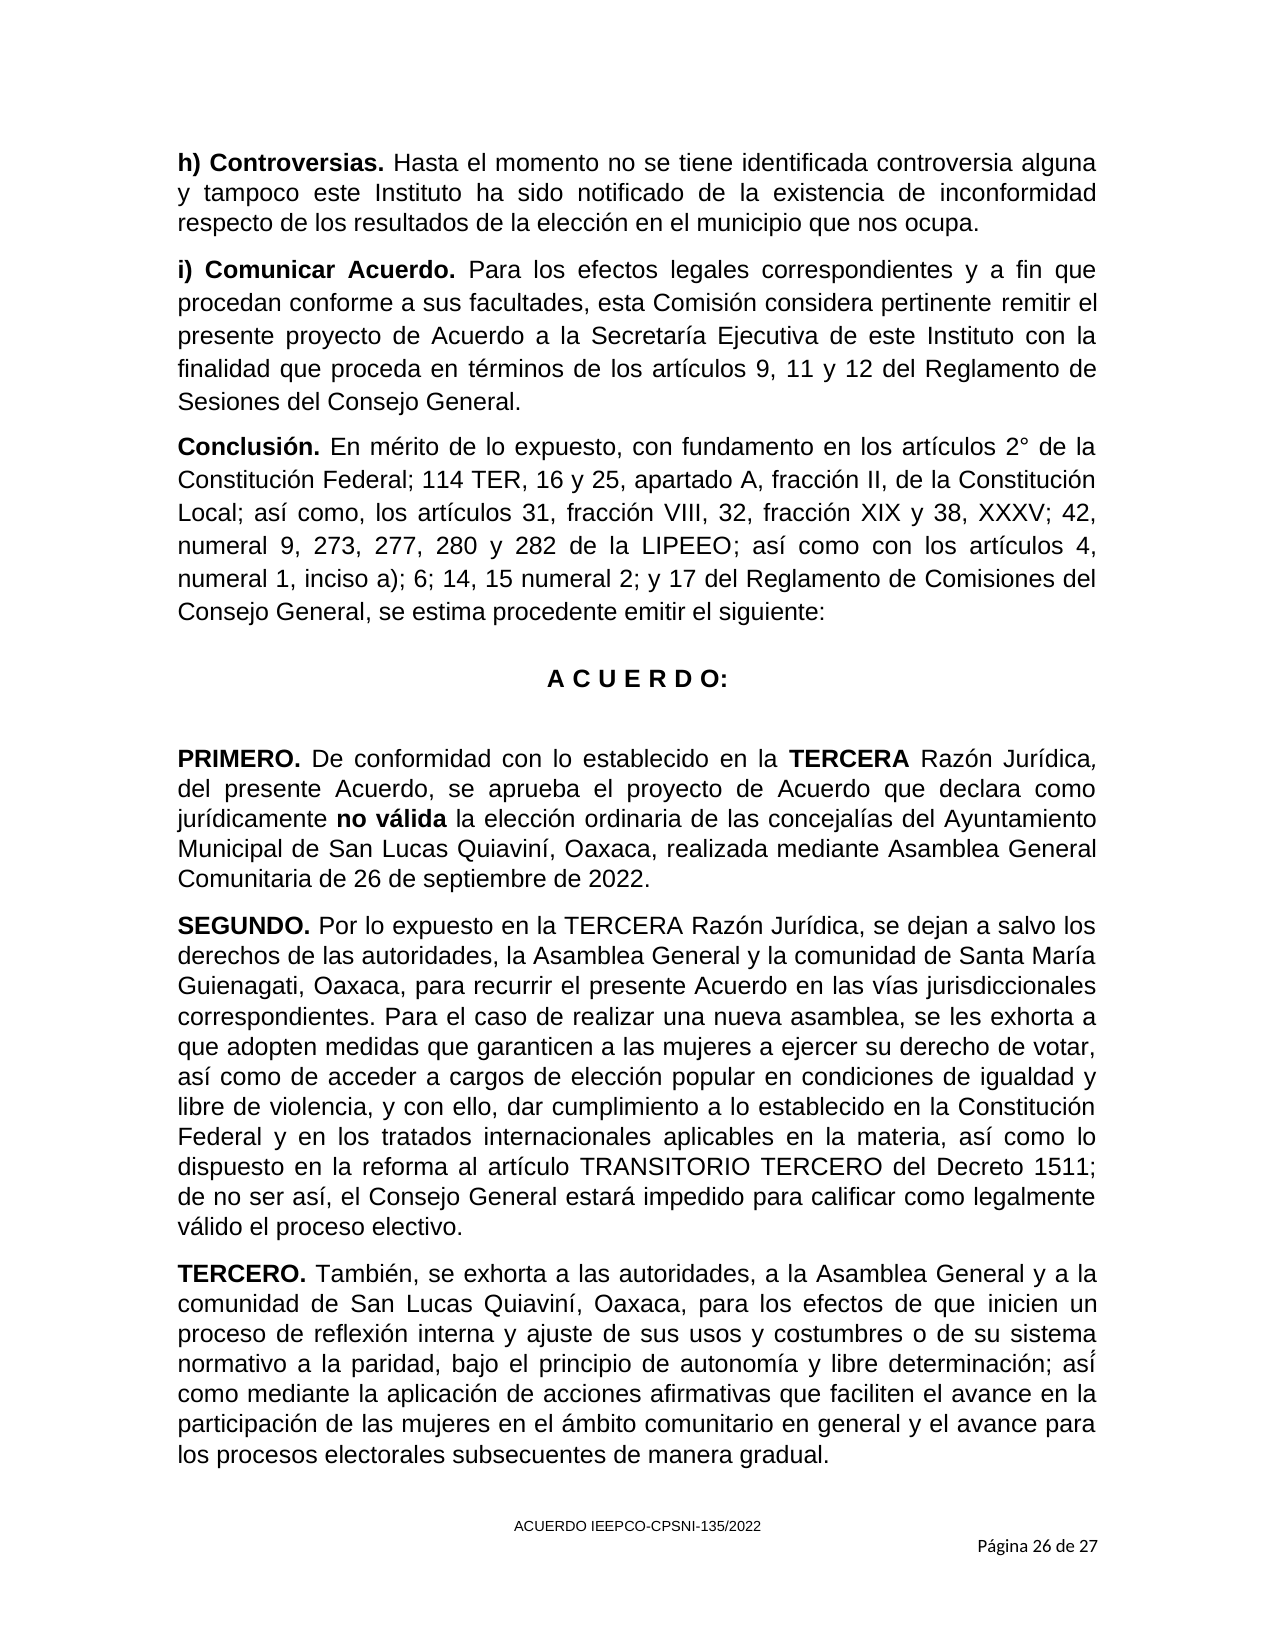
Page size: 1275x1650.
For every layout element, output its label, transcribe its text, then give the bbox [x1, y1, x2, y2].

text Conclusión. En mérito de lo expuesto, con fundamento en los artículos 2° de la Constitución Federal; 114 TER, 16 y 25, apartado A, fracción II, de la Constitución Local; así como, los artículos 31, fracción VIII, 32, fracción XIX y 38, XXXV; 42, numeral 9, 273, 277, 280 y 282 de la LIPEEO; así como con los artículos 4, numeral 1, inciso a); 6; 14, 15 numeral 2; y 17 del Reglamento de Comisiones del Consejo General, se estima procedente emitir el siguiente: [177, 432, 1098, 626]
subtitle A C U E R D O: [177, 664, 1098, 692]
text TERCERO. También, se exhorta a las autoridades, a la Asamblea General y a la comunidad de San Lucas Quiaviní, Oaxaca, para los efectos de que inicien un proceso de reflexión interna y ajuste de sus usos y costumbres o de su sistema normativo a la paridad, bajo el principio de autonomía y libre determinación; así́ como mediante la aplicación de acciones afirmativas que faciliten el avance en la participación de las mujeres en el ámbito comunitario en general y el avance para los procesos electorales subsecuentes de manera gradual. [177, 1259, 1098, 1468]
text i) Comunicar Acuerdo. Para los efectos legales correspondientes y a fin que procedan conforme a sus facultades, esta Comisión considera pertinente remitir el presente proyecto de Acuerdo a la Secretaría Ejecutiva de este Instituto con la finalidad que proceda en términos de los artículos 9, 11 y 12 del Reglamento de Sesiones del Consejo General. [177, 254, 1098, 415]
text h) Controversias. Hasta el momento no se tiene identificada controversia alguna y tampoco este Instituto ha sido notificado de la existencia de inconformidad respecto de los resultados de la elección en el municipio que nos ocupa. [177, 148, 1098, 237]
text PRIMERO. De conformidad con lo establecido en la TERCERA Razón Jurídica, del presente Acuerdo, se aprueba el proyecto de Acuerdo que declara como jurídicamente no válida la elección ordinaria de las concejalías del Ayuntamiento Municipal de San Lucas Quiaviní, Oaxaca, realizada mediante Asamblea General Comunitaria de 26 de septiembre de 2022. [177, 744, 1098, 893]
text SEGUNDO. Por lo expuesto en la TERCERA Razón Jurídica, se dejan a salvo los derechos de las autoridades, la Asamblea General y la comunidad de Santa María Guienagati, Oaxaca, para recurrir el presente Acuerdo en las vías jurisdiccionales correspondientes. Para el caso de realizar una nueva asamblea, se les exhorta a que adopten medidas que garanticen a las mujeres a ejercer su derecho de votar, así como de acceder a cargos de elección popular en condiciones de igualdad y libre de violencia, y con ello, dar cumplimiento a lo establecido en la Constitución Federal y en los tratados internacionales aplicables en la materia, así como lo dispuesto en la reforma al artículo TRANSITORIO TERCERO del Decreto 1511; de no ser así, el Consejo General estará impedido para calificar como legalmente válido el proceso electivo. [177, 911, 1098, 1241]
